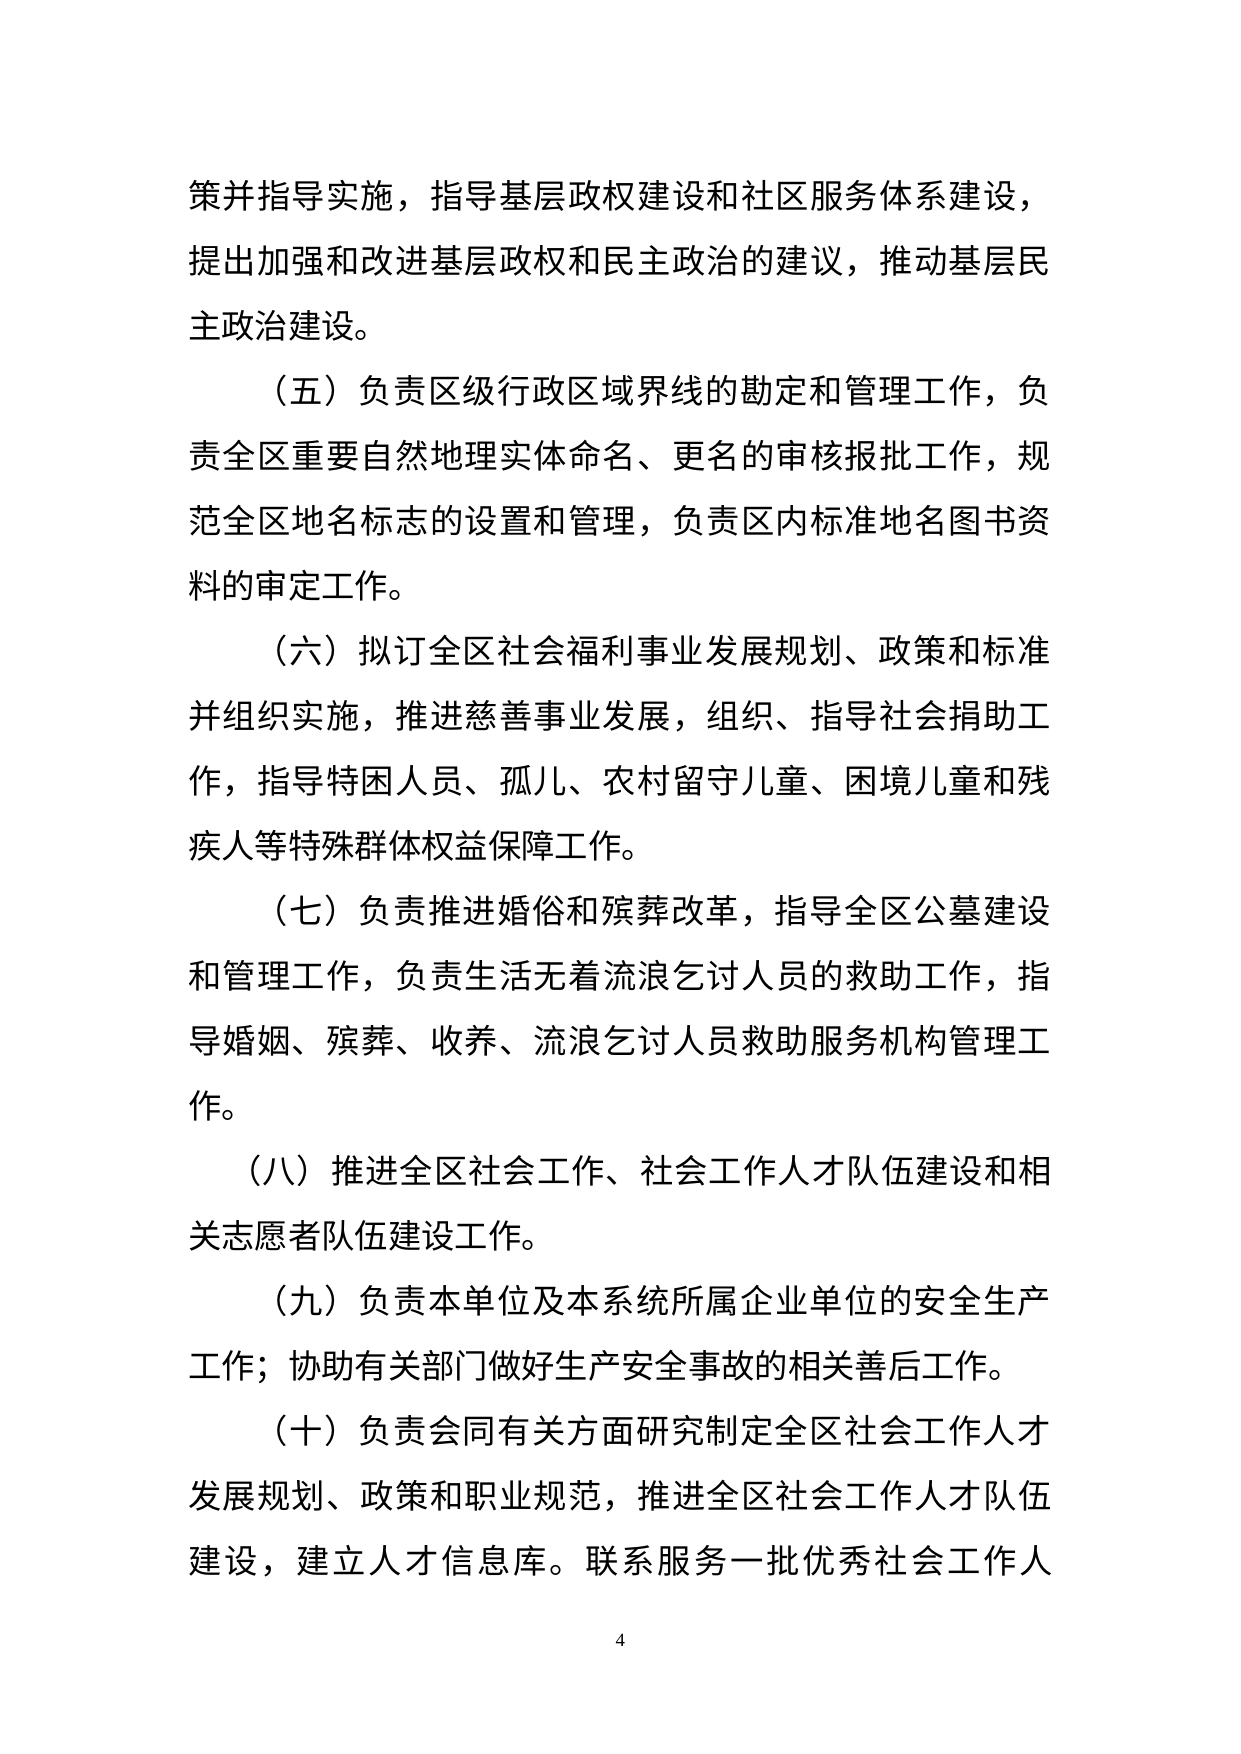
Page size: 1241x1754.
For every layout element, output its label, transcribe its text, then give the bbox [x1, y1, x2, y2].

text （七）负责推进婚俗和殡葬改革，指导全区公墓建设和管理工作，负责生活无着流浪乞讨人员的救助工作，指导婚姻、殡葬、收养、流浪乞讨人员救助服务机构管理工作。 （八）推进全区社会工作、社会工作人才队伍建设和相关志愿者队伍建设工作。 [188, 877, 1052, 1267]
text （五）负责区级行政区域界线的勘定和管理工作，负责全区重要自然地理实体命名、更名的审核报批工作，规范全区地名标志的设置和管理，负责区内标准地名图书资料的审定工作。 [188, 357, 1052, 617]
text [188, 162, 1052, 357]
text （六）拟订全区社会福利事业发展规划、政策和标准并组织实施，推进慈善事业发展，组织、指导社会捐助工作，指导特困人员、孤儿、农村留守儿童、困境儿童和残疾人等特殊群体权益保障工作。 [188, 617, 1052, 877]
text （九）负责本单位及本系统所属企业单位的安全生产工作；协助有关部门做好生产安全事故的相关善后工作。 [188, 1267, 1052, 1397]
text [188, 1397, 1052, 1592]
